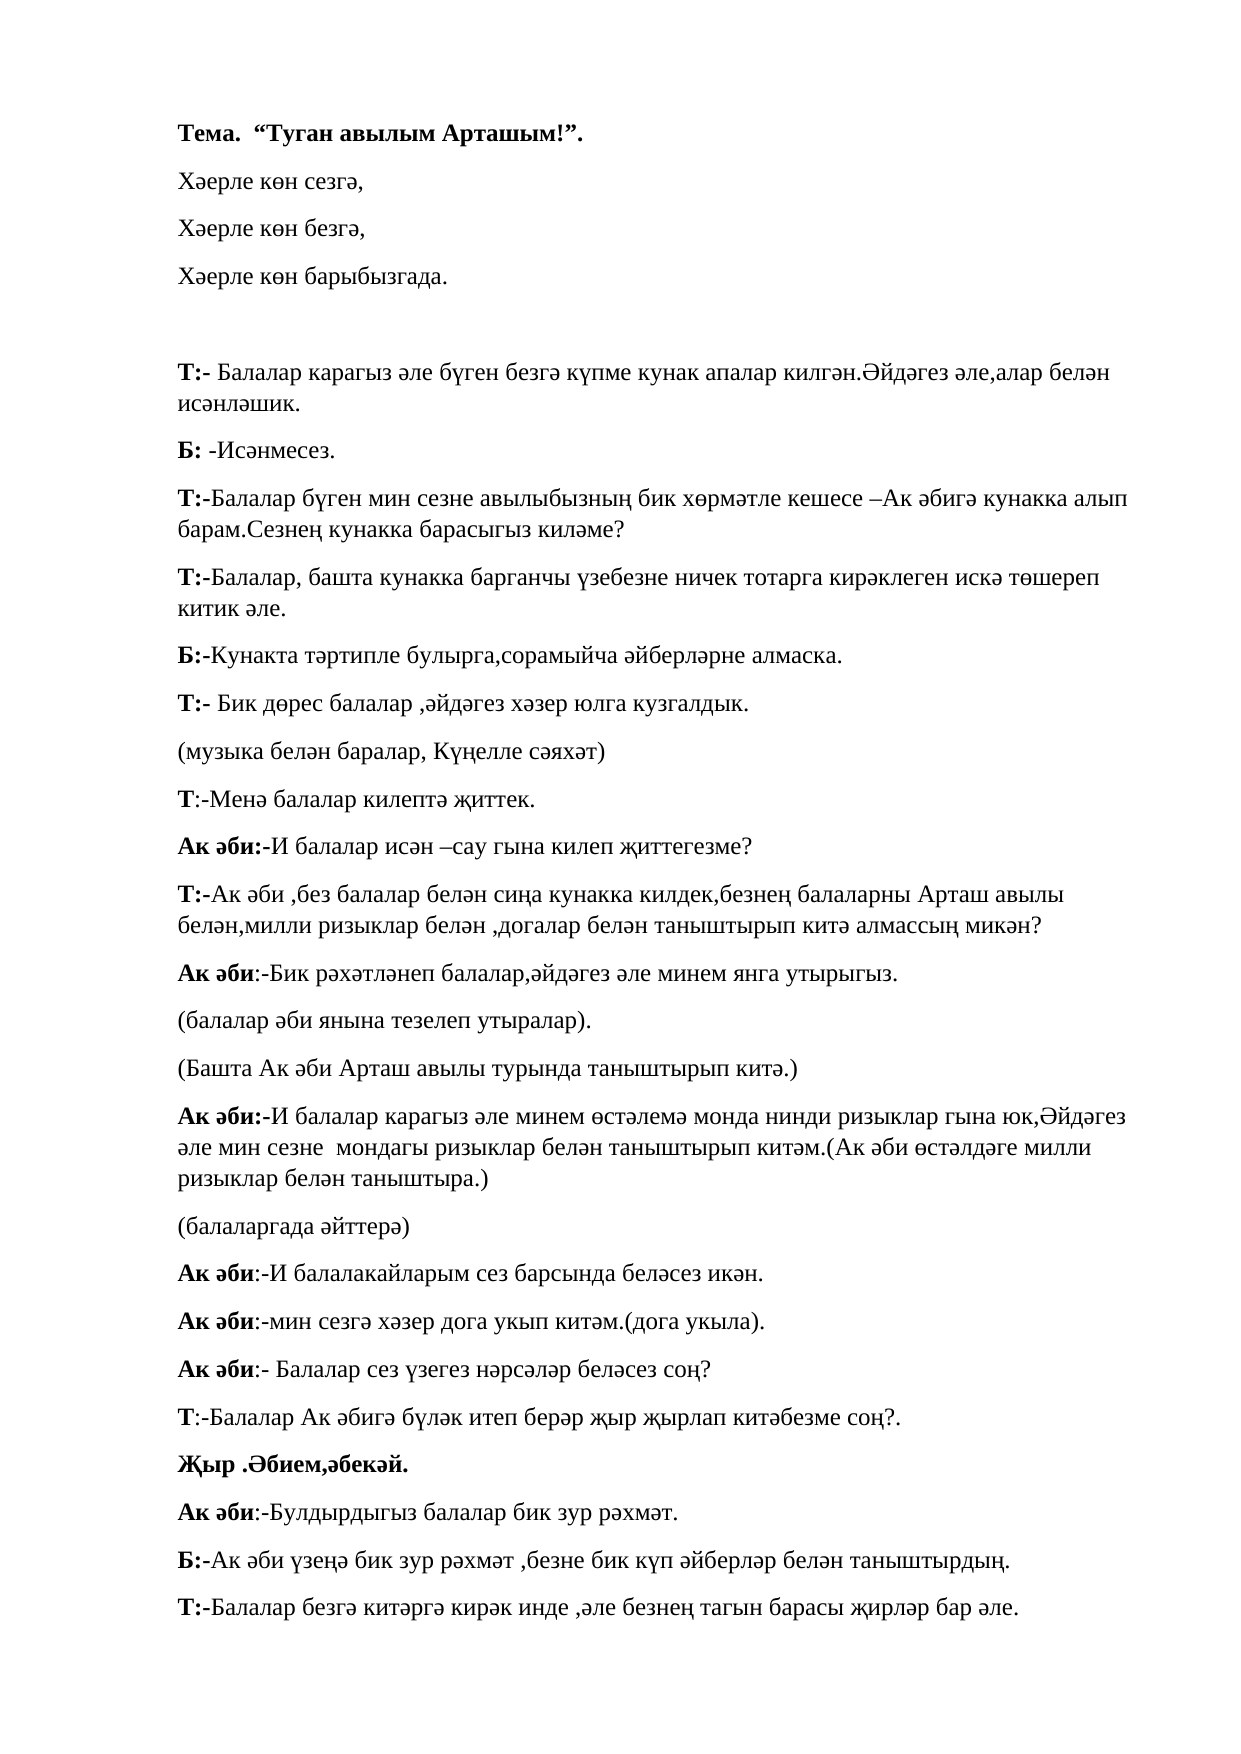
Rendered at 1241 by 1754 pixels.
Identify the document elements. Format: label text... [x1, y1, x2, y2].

text (балаларгада әйттерә) [177, 1211, 1152, 1239]
text Б:-Кунакта тәртипле булырга,сорамыйча әйберләрне алмаска. [177, 641, 1152, 669]
text Б:-Ак әби үзеңә бик зур рәхмәт ,безне бик күп әйберләр белән таныштырдың. [177, 1545, 1152, 1573]
text Хәерле көн сезгә, [177, 166, 1152, 194]
text Т:-Балалар бүген мин сезне авылыбызның бик хөрмәтле кешесе –Ак әбигә кунакка алып барам.Сезнең кунакка барасыгыз киләме? [177, 483, 1152, 543]
text Т:-Балалар, башта кунакка барганчы үзебезне ничек тотарга кирәклеген искә төшереп китик әле. [177, 562, 1152, 622]
text Т:-Балалар Ак әбигә бүләк итеп берәр җыр җырлап китәбезме соң?. [177, 1402, 1152, 1430]
text Ак әби:-И балалар исән –сау гына килеп җиттегезме? [177, 831, 1152, 860]
text Хәерле көн безгә, [177, 213, 1152, 242]
text Ак әби:-Булдырдыгыз балалар бик зур рәхмәт. [177, 1497, 1152, 1526]
text Т:- Балалар карагыз әле бүген безгә күпме кунак апалар килгән.Әйдәгез әле,алар белән исәнләшик. [177, 357, 1152, 416]
text (балалар әби янына тезелеп утыралар). [177, 1006, 1152, 1034]
text Т:-Ак әби ,без балалар белән сиңа кунакка килдек,безнең балаларны Арташ авылы белән,милли ризыклар белән ,догалар белән таныштырып китә алмассың микән? [177, 879, 1152, 939]
text (Башта Ак әби Арташ авылы турында таныштырып китә.) [177, 1053, 1152, 1082]
text Ак әби:- Балалар сез үзегез нәрсәләр беләсез соң? [177, 1354, 1152, 1383]
text Ак әби:-Бик рәхәтләнеп балалар,әйдәгез әле минем янга утырыгыз. [177, 958, 1152, 987]
text Ак әби:-И балалакайларым сез барсында беләсез икән. [177, 1258, 1152, 1287]
text Тема. “Туган авылым Арташым!”. [177, 118, 1152, 147]
text Б: -Исәнмесез. [177, 435, 1152, 464]
text Т:-Менә балалар килептә җиттек. [177, 784, 1152, 812]
text Хәерле көн барыбызгада. [177, 261, 1152, 290]
text (музыка белән баралар, Күңелле сәяхәт) [177, 736, 1152, 765]
text Ак әби:-мин сезгә хәзер дога укып китәм.(дога укыла). [177, 1306, 1152, 1335]
text Ак әби:-И балалар карагыз әле минем өстәлемә монда нинди ризыклар гына юк,Әйдәгез әле мин сезне мондагы ризыклар белән таныштырып китәм.(Ак әби өстәлдәге милли ризыклар белән таныштыра.) [177, 1101, 1152, 1192]
text Т:- Бик дөрес балалар ,әйдәгез хәзер юлга кузгалдык. [177, 688, 1152, 717]
text Т:-Балалар безгә китәргә кирәк инде ,әле безнең тагын барасы җирләр бар әле. [177, 1592, 1152, 1621]
text Җыр .Әбием,әбекәй. [177, 1449, 1152, 1478]
